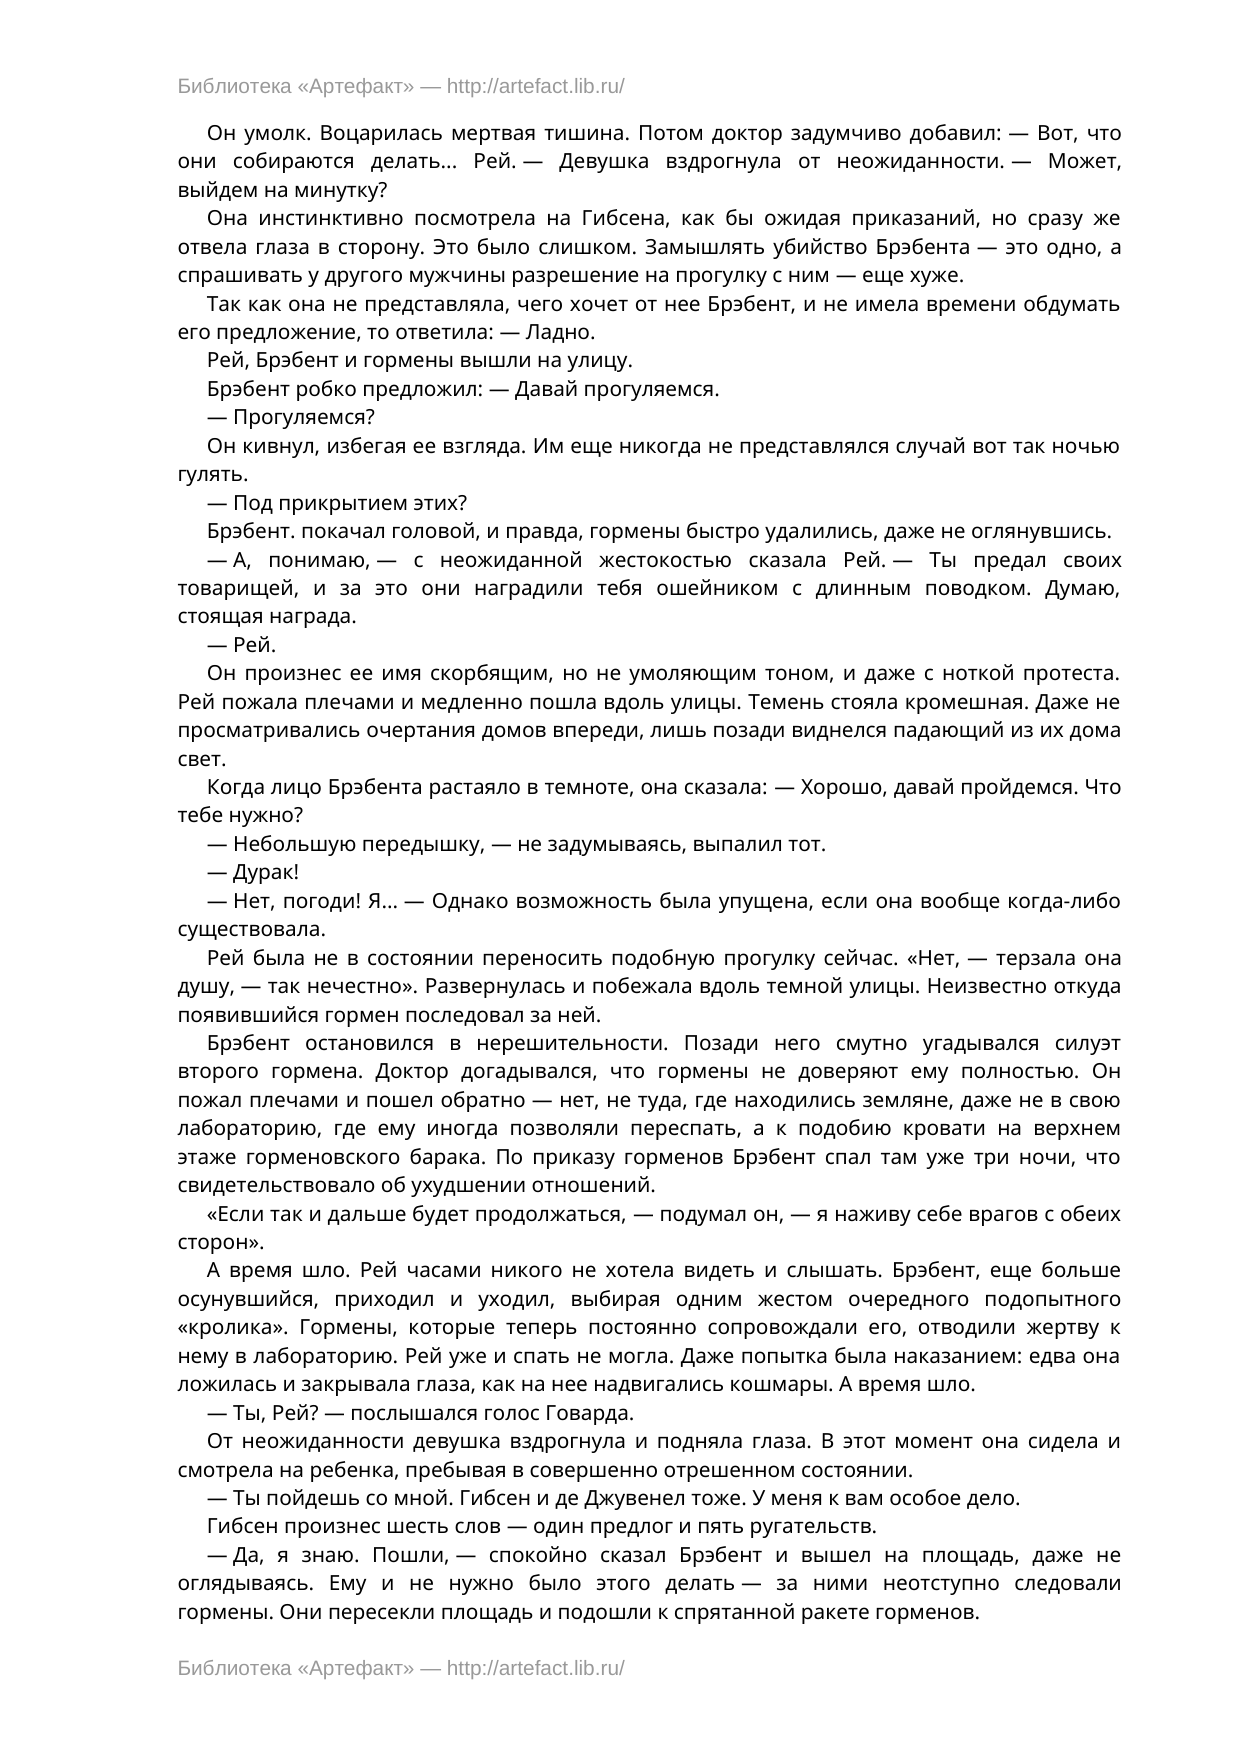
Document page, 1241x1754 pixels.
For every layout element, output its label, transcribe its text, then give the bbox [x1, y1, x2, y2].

text Брэбент остановился в нерешительности. Позади него смутно угадывался силуэт второго гормена. Доктор догадывался, что гормены не доверяют ему полностью. Он пожал плечами и пошел обратно — нет, не туда, где находились земляне, даже не в свою лабораторию, где ему иногда позволяли переспать, а к подобию кровати на верхнем этаже горменовского барака. По приказу горменов Брэбент спал там уже три ночи, что свидетельствовало об ухудшении отношений. [177, 1028, 1122, 1199]
text Так как она не представляла, чего хочет от нее Брэбент, и не имела времени обдумать его предложение, то ответила: — Ладно. [177, 289, 1122, 346]
text — Да, я знаю. Пошли, — спокойно сказал Брэбент и вышел на площадь, даже не оглядываясь. Ему и не нужно было этого делать — за ними неотступно следовали гормены. Они пересекли площадь и подошли к спрятанной ракете горменов. [177, 1540, 1122, 1625]
text — Небольшую передышку, — не задумываясь, выпалил тот. [177, 829, 1122, 857]
text Он произнес ее имя скорбящим, но не умоляющим тоном, и даже с ноткой протеста. Рей пожала плечами и медленно пошла вдоль улицы. Темень стояла кромешная. Даже не просматривались очертания домов впереди, лишь позади виднелся падающий из их дома свет. [177, 658, 1122, 772]
text — Прогуляемся? [177, 402, 1122, 431]
text Он умолк. Воцарилась мертвая тишина. Потом доктор задумчиво добавил: — Вот, что они собираются делать... Рей. — Девушка вздрогнула от неожиданности. — Может, выйдем на минутку? [177, 118, 1122, 203]
text Рей, Брэбент и гормены вышли на улицу. [177, 346, 1122, 374]
text А время шло. Рей часами никого не хотела видеть и слышать. Брэбент, еще больше осунувшийся, приходил и уходил, выбирая одним жестом очередного подопытного «кролика». Гормены, которые теперь постоянно сопровождали его, отводили жертву к нему в лабораторию. Рей уже и спать не могла. Даже попытка была наказанием: едва она ложилась и закрывала глаза, как на нее надвигались кошмары. А время шло. [177, 1256, 1122, 1398]
text — Дурак! [177, 857, 1122, 886]
text Брэбент. покачал головой, и правда, гормены быстро удалились, даже не оглянувшись. [177, 516, 1122, 545]
text — Под прикрытием этих? [177, 488, 1122, 516]
text — Ты, Рей? — послышался голос Говарда. [177, 1398, 1122, 1426]
text Гибсен произнес шесть слов — один предлог и пять ругательств. [177, 1512, 1122, 1540]
text Когда лицо Брэбента растаяло в темноте, она сказала: — Хорошо, давай пройдемся. Что тебе нужно? [177, 772, 1122, 829]
text Он кивнул, избегая ее взгляда. Им еще никогда не представлялся случай вот так ночью гулять. [177, 431, 1122, 488]
text — А, понимаю, — с неожиданной жестокостью сказала Рей. — Ты предал своих товарищей, и за это они наградили тебя ошейником с длинным поводком. Думаю, стоящая награда. [177, 545, 1122, 630]
text От неожиданности девушка вздрогнула и подняла глаза. В этот момент она сидела и смотрела на ребенка, пребывая в совершенно отрешенном состоянии. [177, 1426, 1122, 1483]
text Она инстинктивно посмотрела на Гибсена, как бы ожидая приказаний, но сразу же отвела глаза в сторону. Это было слишком. Замышлять убийство Брэбента — это одно, а спрашивать у другого мужчины разрешение на прогулку с ним — еще хуже. [177, 203, 1122, 289]
text — Нет, погоди! Я... — Однако возможность была упущена, если она вообще когда-либо существовала. [177, 886, 1122, 943]
text — Рей. [177, 630, 1122, 658]
text «Если так и дальше будет продолжаться, — подумал он, — я наживу себе врагов с обеих сторон». [177, 1199, 1122, 1256]
text — Ты пойдешь со мной. Гибсен и де Джувенел тоже. У меня к вам особое дело. [177, 1483, 1122, 1512]
text Рей была не в состоянии переносить подобную прогулку сейчас. «Нет, — терзала она душу, — так нечестно». Развернулась и побежала вдоль темной улицы. Неизвестно откуда появившийся гормен последовал за ней. [177, 943, 1122, 1028]
text Брэбент робко предложил: — Давай прогуляемся. [177, 374, 1122, 402]
